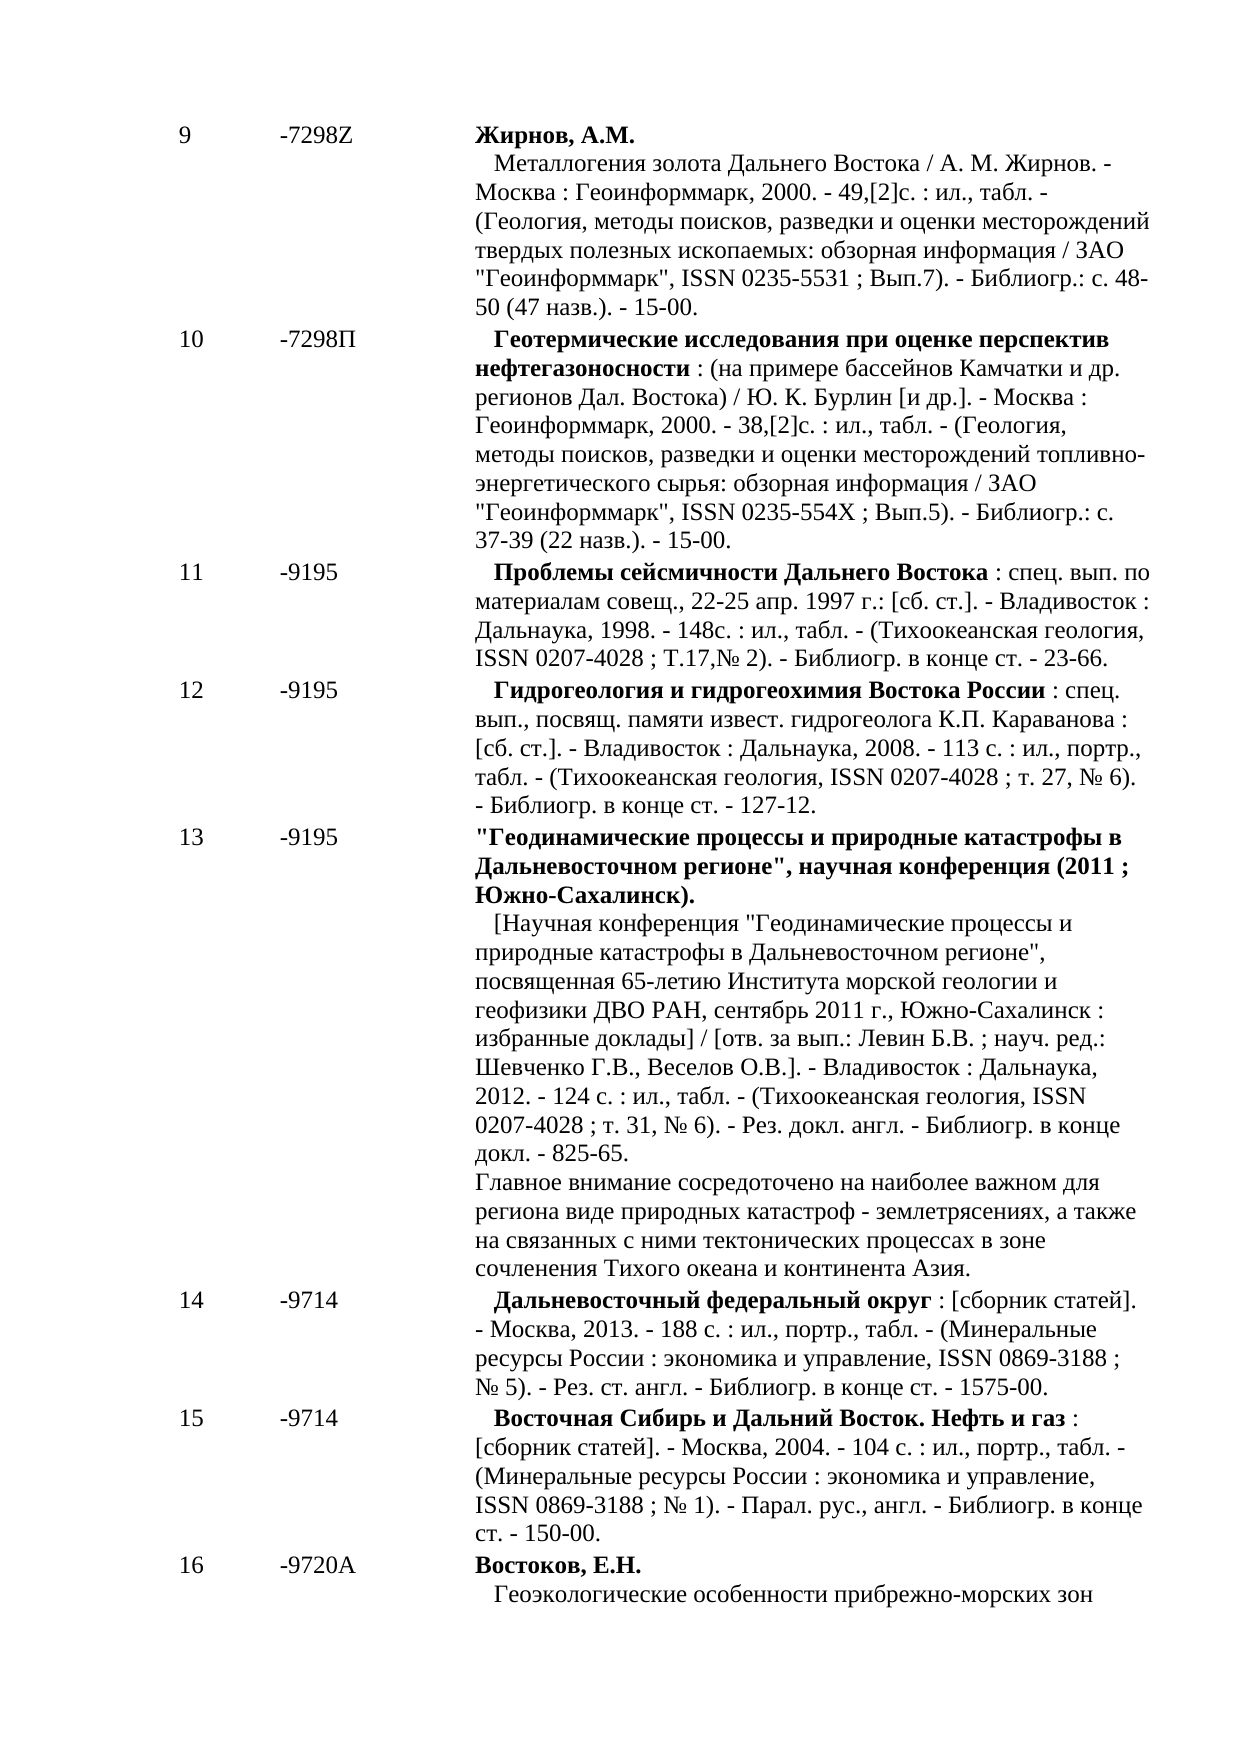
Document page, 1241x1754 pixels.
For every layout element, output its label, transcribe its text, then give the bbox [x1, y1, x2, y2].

table_cell 14 [177, 1284, 278, 1402]
table_cell -9714 [278, 1402, 473, 1549]
table_cell 13 [177, 821, 278, 1284]
table_cell -7298П [278, 323, 473, 556]
table_cell -9720А [278, 1549, 473, 1609]
table_cell -7298Z [278, 118, 473, 322]
table_cell 16 [177, 1549, 278, 1609]
table_cell -9195 [278, 821, 473, 1284]
table_cell Жирнов, А.М. Металлогения золота Дальнего Востока / А. М. Жирнов. - Москва : Геоинформмарк, 2000. - 49,[2]с. : ил., табл. - (Геология, методы поисков, разведки и оценки месторождений твердых полезных ископаемых: обзорная информация / ЗАО "Геоинформмарк", ISSN 0235-5531 ; Вып.7). - Библиогр.: с. 48-50 (47 назв.). - 15-00. [474, 118, 1152, 322]
table_cell 10 [177, 323, 278, 556]
table_cell "Геодинамические процессы и природные катастрофы в Дальневосточном регионе", научная конференция (2011 ; Южно-Сахалинск). [Научная конференция "Геодинамические процессы и природные катастрофы в Дальневосточном регионе", посвященная 65-летию Института морской геологии и геофизики ДВО РАН, сентябрь 2011 г., Южно-Сахалинск : избранные доклады] / [отв. за вып.: Левин Б.В. ; науч. ред.: Шевченко Г.В., Веселов О.В.]. - Владивосток : Дальнаука, 2012. - 124 с. : ил., табл. - (Тихоокеанская геология, ISSN 0207-4028 ; т. 31, № 6). - Рез. докл. англ. - Библиогр. в конце докл. - 825-65. Главное внимание сосредоточено на наиболее важном для региона виде природных катастроф - землетрясениях, а также на связанных с ними тектонических процессах в зоне сочленения Тихого океана и континента Азия. [474, 821, 1152, 1284]
table_cell -9714 [278, 1284, 473, 1402]
table_cell Дальневосточный федеральный округ : [сборник статей]. - Москва, 2013. - 188 с. : ил., портр., табл. - (Минеральные ресурсы России : экономика и управление, ISSN 0869-3188 ; № 5). - Рез. ст. англ. - Библиогр. в конце ст. - 1575-00. [474, 1284, 1152, 1402]
table_cell 11 [177, 556, 278, 674]
table_cell Гидрогеология и гидрогеохимия Востока России : спец. вып., посвящ. памяти извест. гидрогеолога К.П. Караванова : [сб. ст.]. - Владивосток : Дальнаука, 2008. - 113 с. : ил., портр., табл. - (Тихоокеанская геология, ISSN 0207-4028 ; т. 27, № 6). - Библиогр. в конце ст. - 127-12. [474, 674, 1152, 821]
table_cell -9195 [278, 556, 473, 674]
table_cell Проблемы сейсмичности Дальнего Востока : спец. вып. по материалам совещ., 22-25 апр. 1997 г.: [сб. ст.]. - Владивосток : Дальнаука, 1998. - 148с. : ил., табл. - (Тихоокеанская геология, ISSN 0207-4028 ; Т.17,№ 2). - Библиогр. в конце ст. - 23-66. [474, 556, 1152, 674]
table_cell 12 [177, 674, 278, 821]
table_cell -9195 [278, 674, 473, 821]
table_cell 15 [177, 1402, 278, 1549]
table_cell 9 [177, 118, 278, 322]
table_cell Восточная Сибирь и Дальний Восток. Нефть и газ : [сборник статей]. - Москва, 2004. - 104 с. : ил., портр., табл. - (Минеральные ресурсы России : экономика и управление, ISSN 0869-3188 ; № 1). - Парал. рус., англ. - Библиогр. в конце ст. - 150-00. [474, 1402, 1152, 1549]
table_cell Геотермические исследования при оценке перспектив нефтегазоносности : (на примере бассейнов Камчатки и др. регионов Дал. Востока) / Ю. К. Бурлин [и др.]. - Москва : Геоинформмарк, 2000. - 38,[2]с. : ил., табл. - (Геология, методы поисков, разведки и оценки месторождений топливно-энергетического сырья: обзорная информация / ЗАО "Геоинформмарк", ISSN 0235-554X ; Вып.5). - Библиогр.: с. 37-39 (22 назв.). - 15-00. [474, 323, 1152, 556]
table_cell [474, 1549, 1152, 1609]
